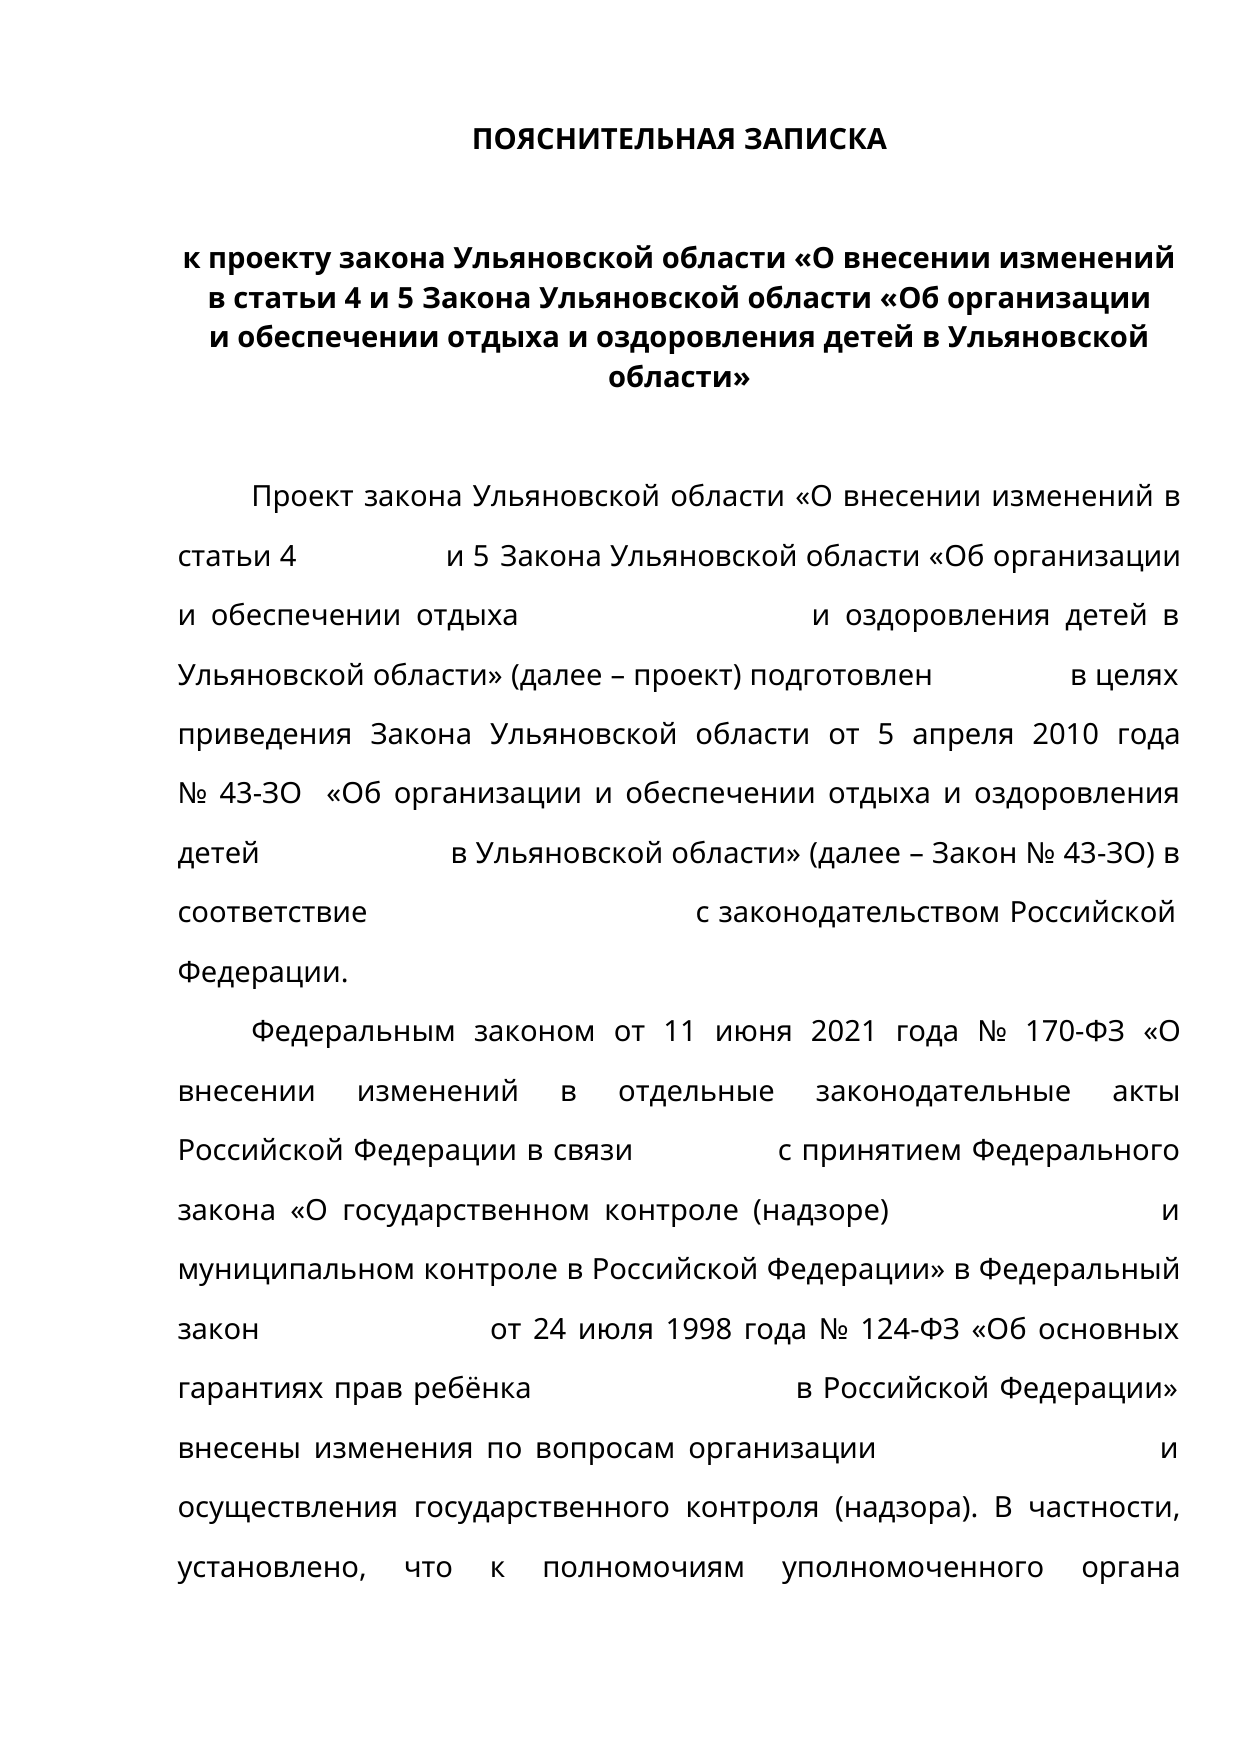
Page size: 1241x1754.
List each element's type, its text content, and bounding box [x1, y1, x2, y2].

text ПОЯСНИТЕЛЬНАЯ ЗАПИСКА [177, 118, 1181, 158]
text и обеспечении отдыха и оздоровления детей в Ульяновской области» [177, 317, 1181, 396]
text к проекту закона Ульяновской области «О внесении изменений [177, 237, 1181, 277]
text Проект закона Ульяновской области «О внесении изменений в статьи 4 и 5 Закона Ульяновской области «Об организации и обеспечении отдыха и оздоровления детей в Ульяновской области» (далее – проект) подготовлен в целях приведения Закона Ульяновской области от 5 апреля 2010 года № 43-ЗО «Об организации и обеспечении отдыха и оздоровления детей в Ульяновской области» (далее – Закон № 43-ЗО) в соответствие с законодательством Российской Федерации. [177, 475, 1181, 991]
text в статьи 4 и 5 Закона Ульяновской области «Об организации [177, 277, 1181, 317]
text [177, 1011, 1181, 1586]
